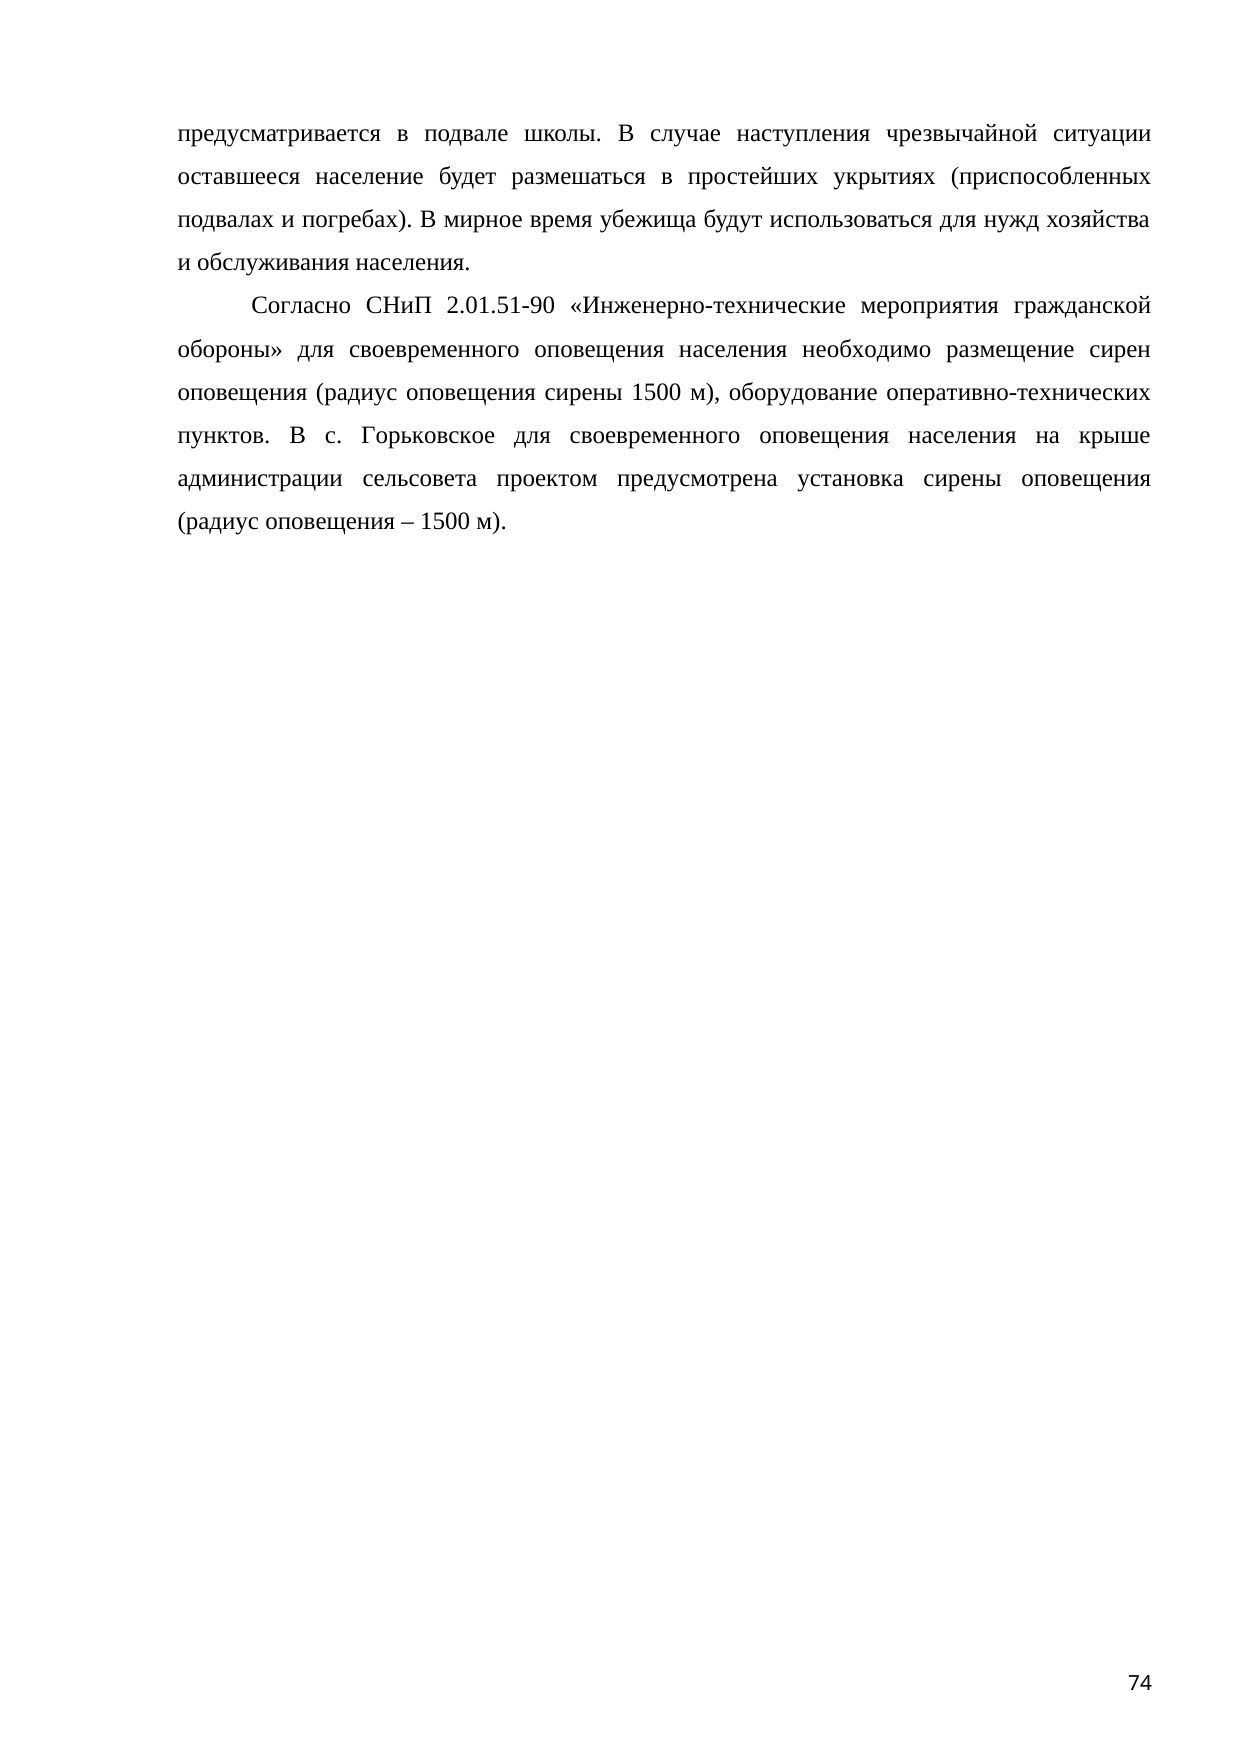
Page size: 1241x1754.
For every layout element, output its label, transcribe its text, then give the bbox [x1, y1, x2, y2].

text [177, 118, 1152, 276]
text Согласно СНиП 2.01.51-90 «Инженерно-технические мероприятия гражданской обороны» для своевременного оповещения населения необходимо размещение сирен оповещения (радиус оповещения сирены 1500 м), оборудование оперативно-технических пунктов. В с. Горьковское для своевременного оповещения населения на крыше администрации сельсовета проектом предусмотрена установка сирены оповещения (радиус оповещения – 1500 м). [177, 291, 1152, 535]
